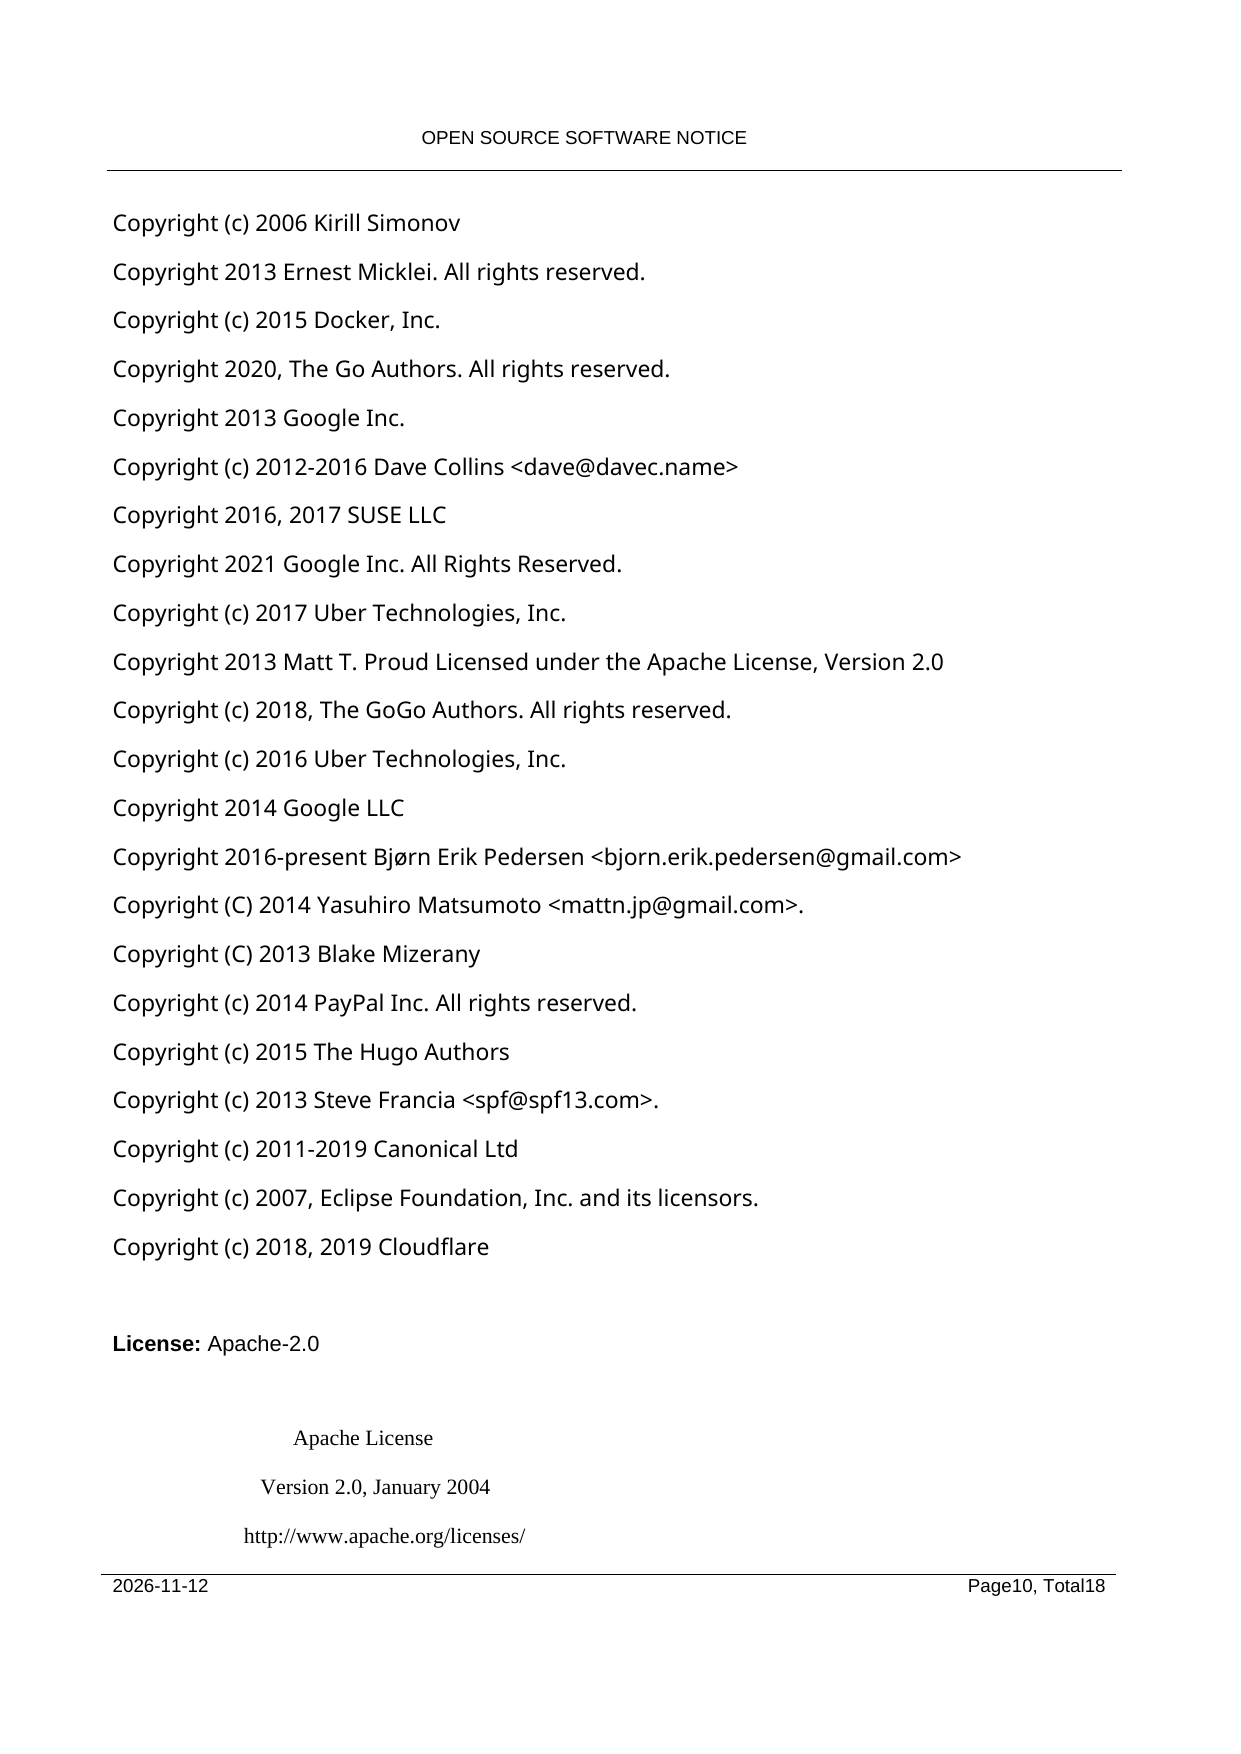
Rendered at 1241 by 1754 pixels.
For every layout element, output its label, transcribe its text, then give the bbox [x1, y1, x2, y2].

text License: Apache-2.0 [112, 1328, 1128, 1360]
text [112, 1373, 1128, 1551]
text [112, 206, 1128, 1311]
